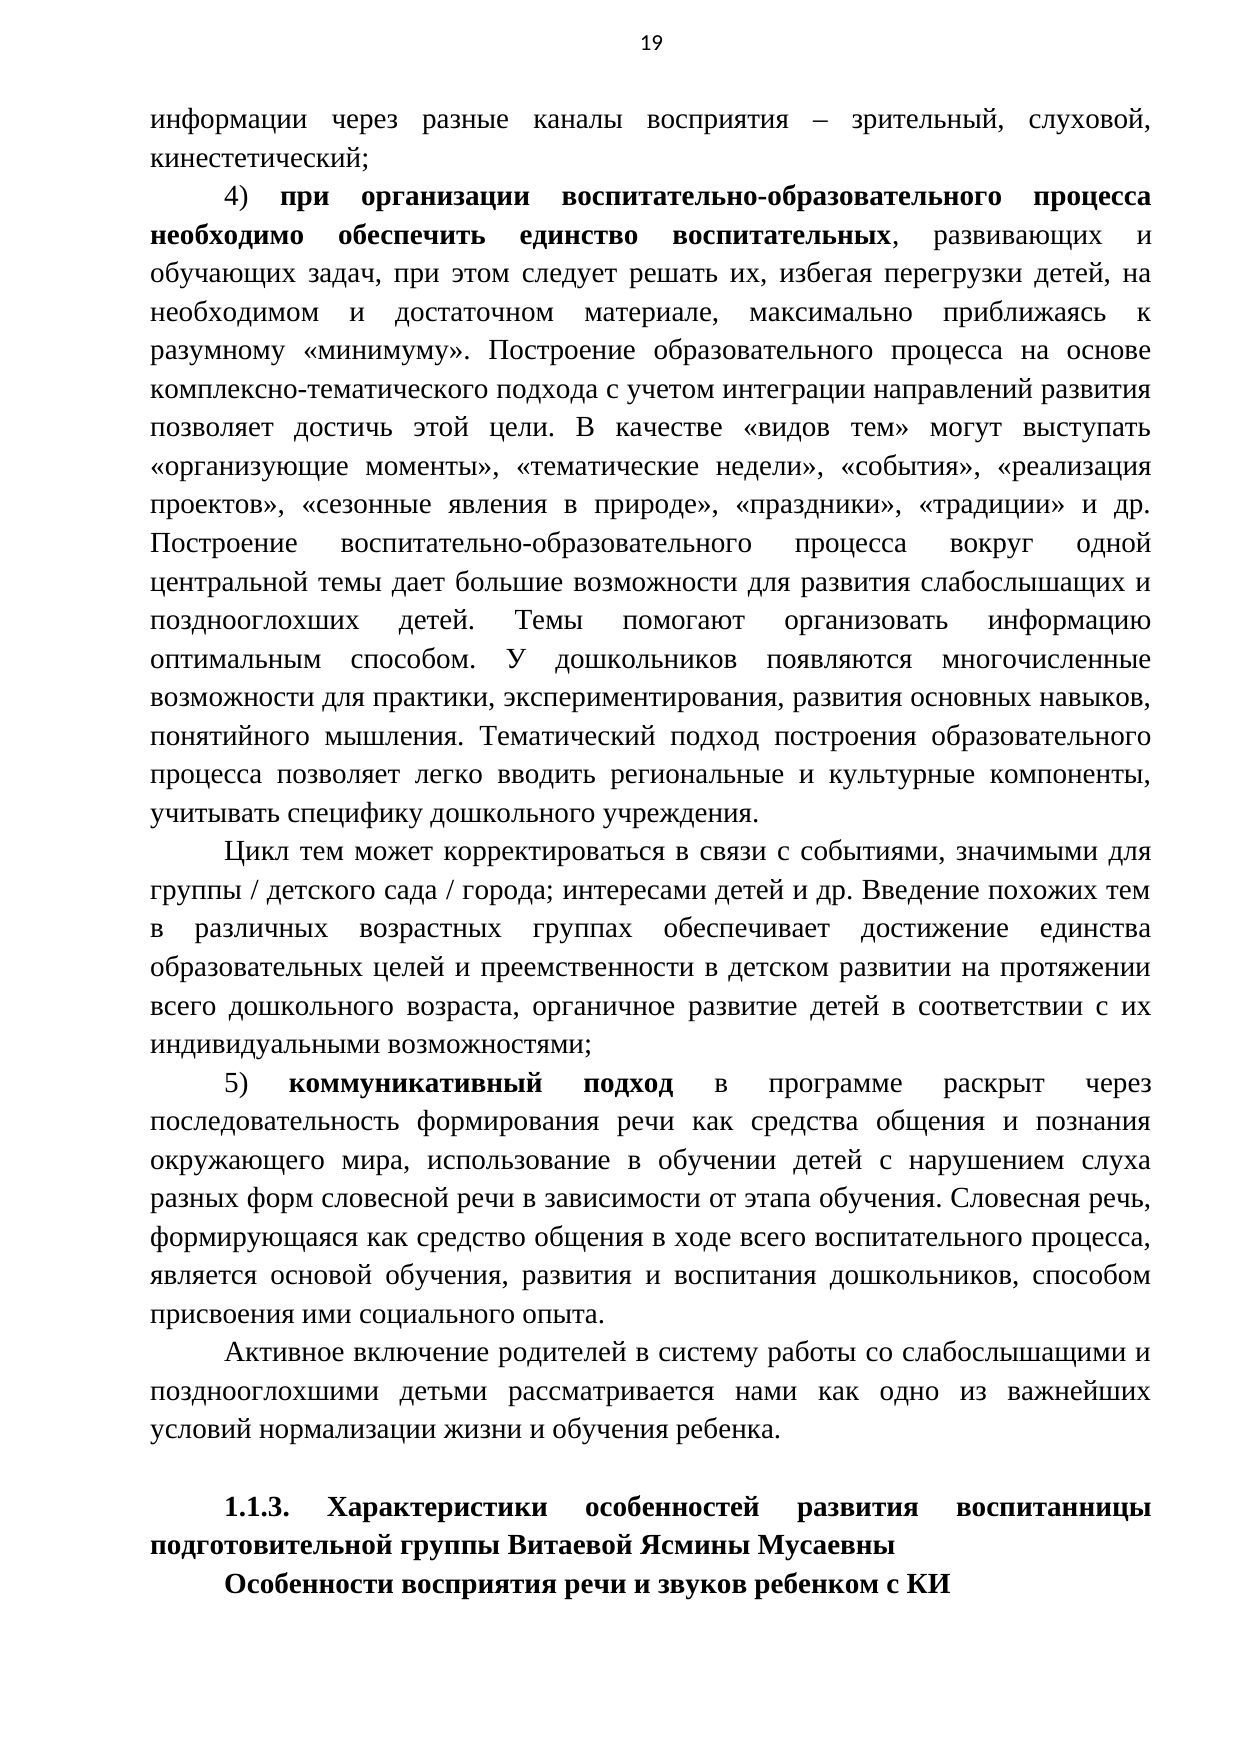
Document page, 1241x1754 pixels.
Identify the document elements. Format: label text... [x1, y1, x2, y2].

text Активное включение родителей в систему работы со слабослышащими и позднооглохшими детьми рассматривается нами как одно из важнейших условий нормализации жизни и обучения ребенка. [150, 1334, 1152, 1445]
text 5) коммуникативный подход в программе раскрыт через последовательность формирования речи как средства общения и познания окружающего мира, использование в обучении детей с нарушением слуха разных форм словесной речи в зависимости от этапа обучения. Словесная речь, формирующаяся как средство общения в ходе всего воспитательного процесса, является основой обучения, развития и воспитания дошкольников, способом присвоения ими социального опыта. [150, 1065, 1152, 1329]
text Особенности восприятия речи и звуков ребенком с КИ [150, 1566, 1152, 1599]
text 1.1.3. Характеристики особенностей развития воспитанницы подготовительной группы Витаевой Ясмины Мусаевны [150, 1489, 1152, 1561]
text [150, 101, 1152, 173]
text 4) при организации воспитательно-образовательного процесса необходимо обеспечить единство воспитательных, развивающих и обучающих задач, при этом следует решать их, избегая перегрузки детей, на необходимом и достаточном материале, максимально приближаясь к разумному «минимуму». Построение образовательного процесса на основе комплексно-тематического подхода с учетом интеграции направлений развития позволяет достичь этой цели. В качестве «видов тем» могут выступать «организующие моменты», «тематические недели», «события», «реализация проектов», «сезонные явления в природе», «праздники», «традиции» и др. Построение воспитательно-образовательного процесса вокруг одной центральной темы дает большие возможности для развития слабослышащих и позднооглохших детей. Темы помогают организовать информацию оптимальным способом. У дошкольников появляются многочисленные возможности для практики, экспериментирования, развития основных навыков, понятийного мышления. Тематический подход построения образовательного процесса позволяет легко вводить региональные и культурные компоненты, учитывать специфику дошкольного учреждения. [150, 178, 1152, 828]
text Цикл тем может корректироваться в связи с событиями, значимыми для группы / детского сада / города; интересами детей и др. Введение похожих тем в различных возрастных группах обеспечивает достижение единства образовательных целей и преемственности в детском развитии на протяжении всего дошкольного возраста, органичное развитие детей в соответствии с их индивидуальными возможностями; [150, 833, 1152, 1060]
